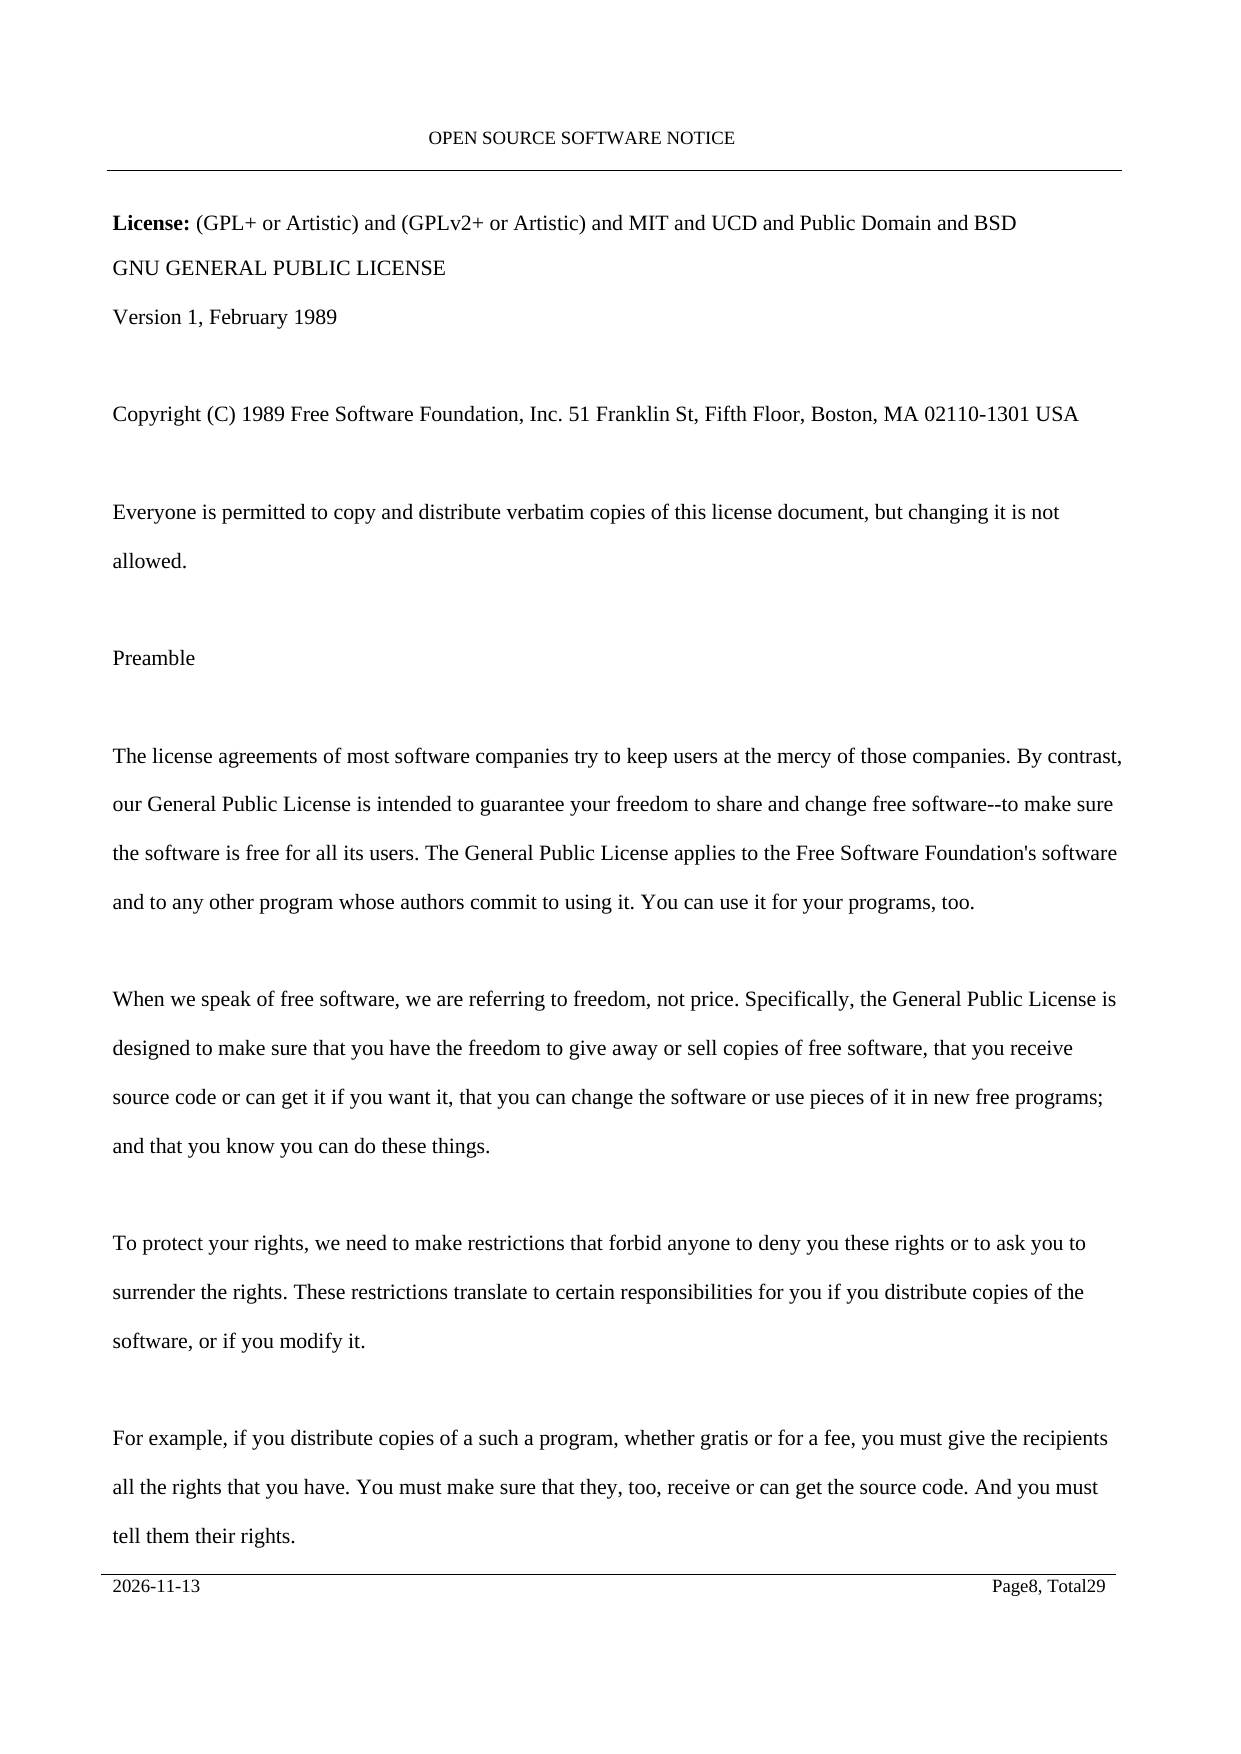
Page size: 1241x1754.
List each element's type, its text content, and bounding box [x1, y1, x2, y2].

text License: (GPL+ or Artistic) and (GPLv2+ or Artistic) and MIT and UCD and Public Domain and BSD [112, 206, 1128, 239]
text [112, 251, 1128, 1551]
